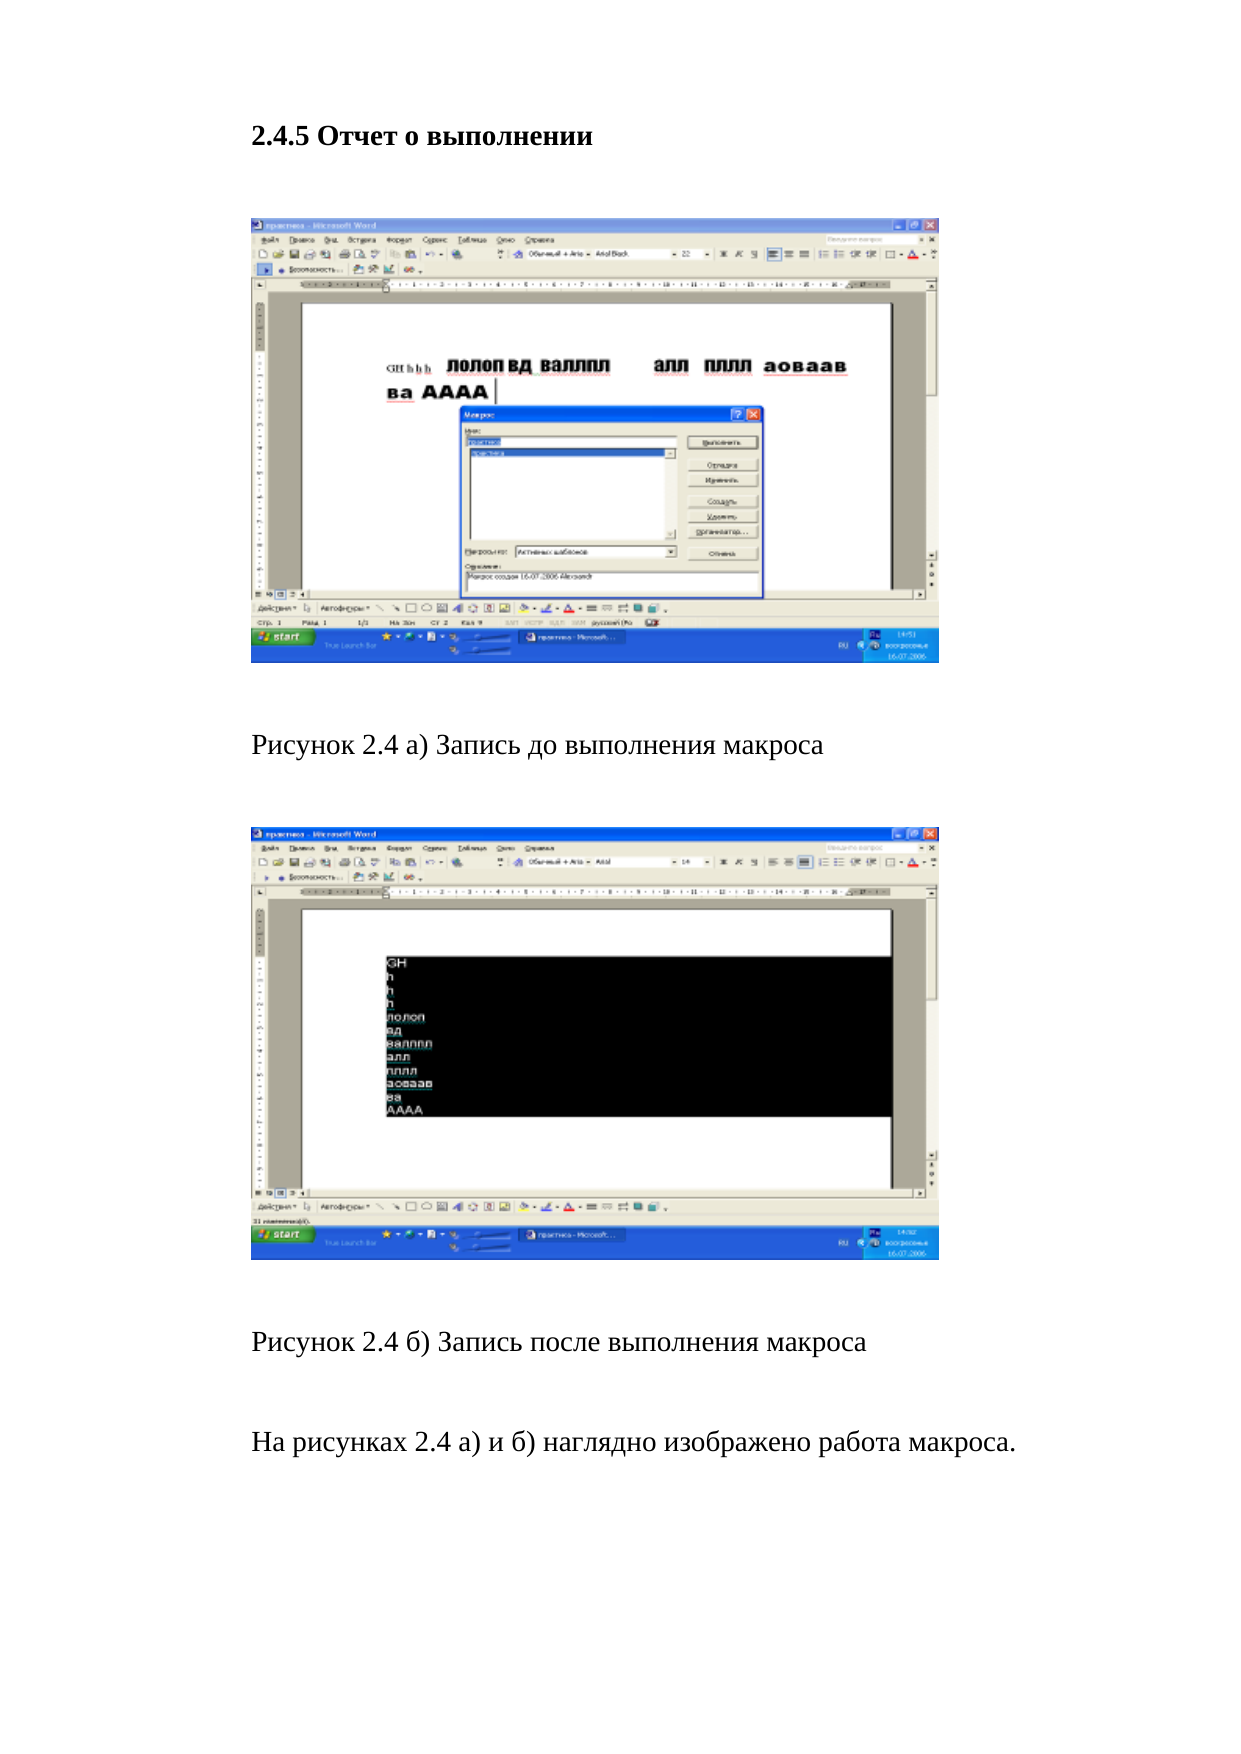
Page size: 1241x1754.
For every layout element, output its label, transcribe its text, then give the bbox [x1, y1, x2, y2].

picture [251, 827, 939, 1260]
text 2.4.5 Отчет о выполнении [177, 118, 1152, 152]
text Рисунок 2.4 б) Запись после выполнения макроса [177, 1324, 1152, 1357]
text На рисунках 2.4 а) и б) наглядно изображено работа макроса. [177, 1424, 1152, 1458]
picture [251, 218, 939, 663]
text Рисунок 2.4 а) Запись до выполнения макроса [177, 727, 1152, 761]
